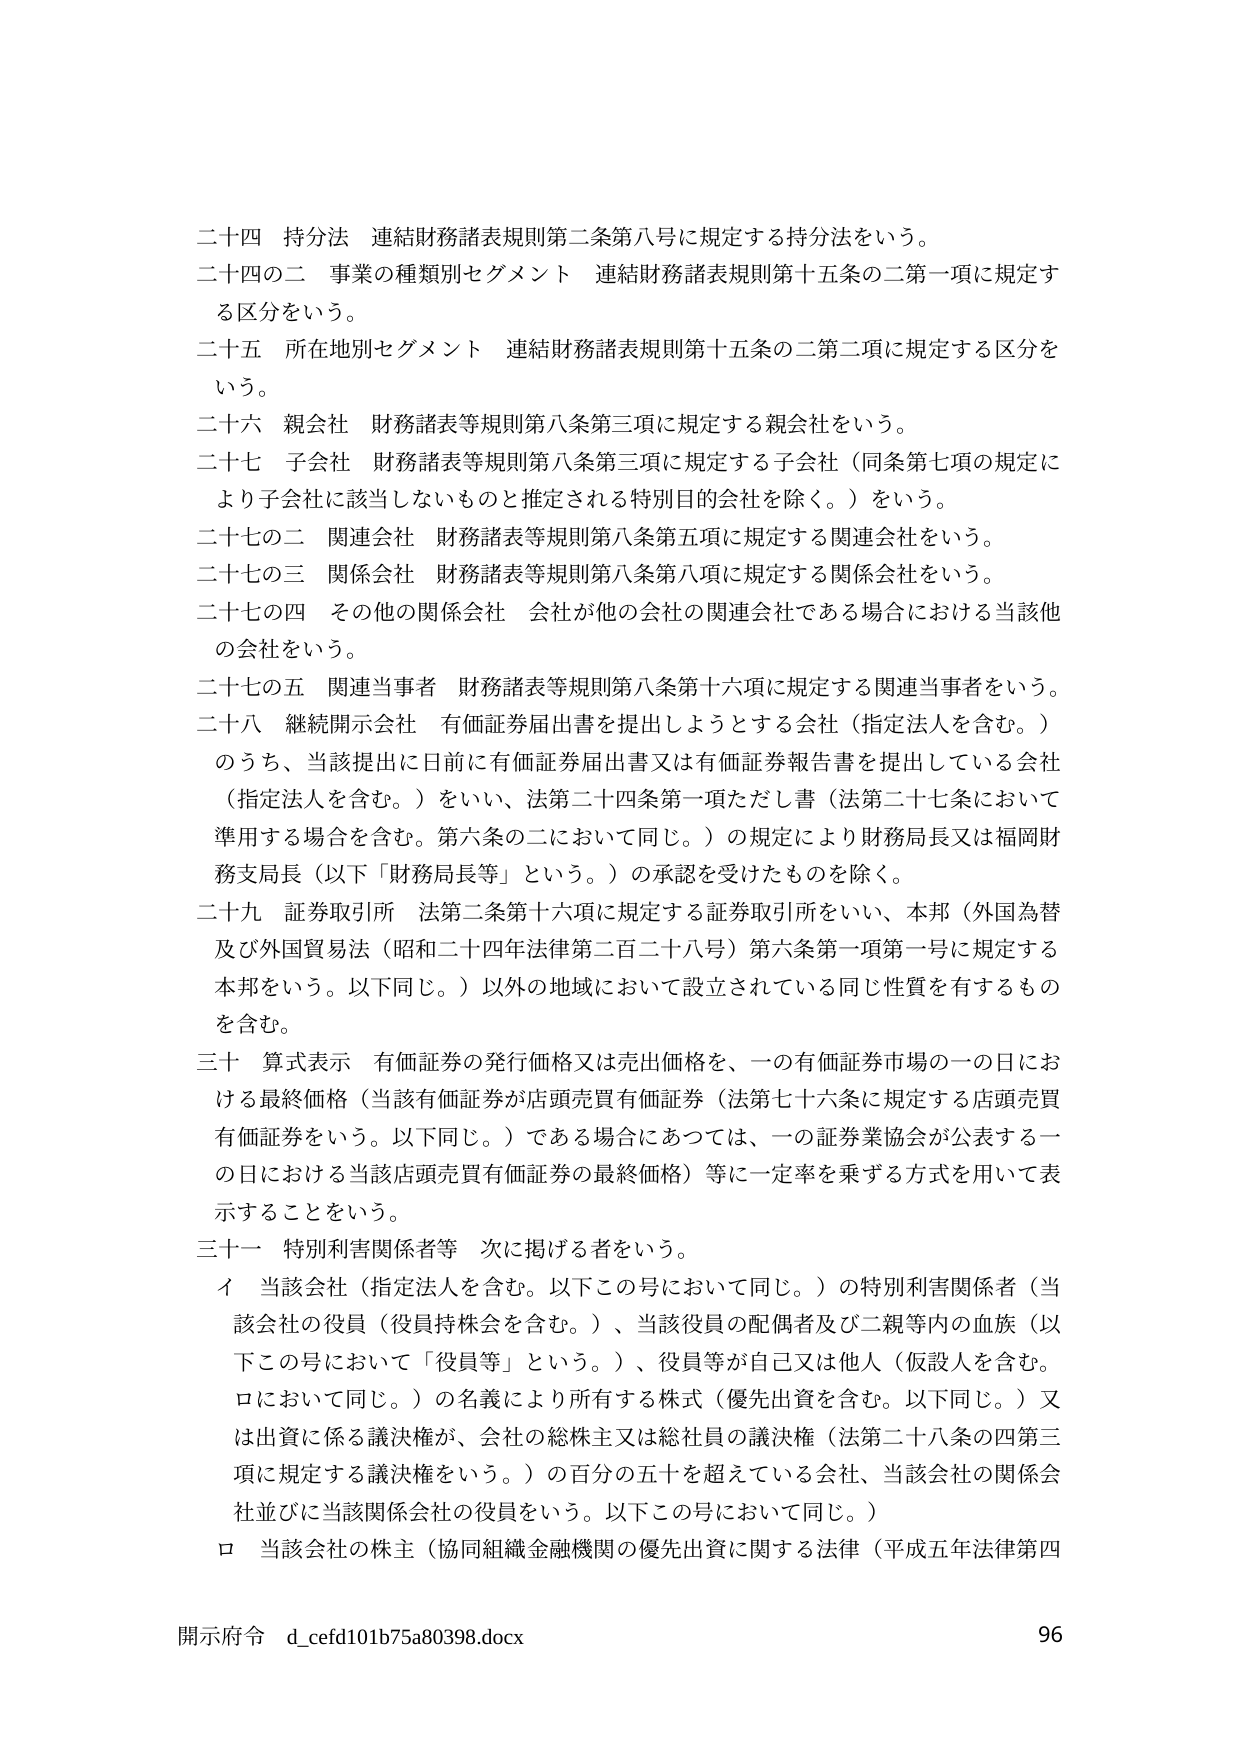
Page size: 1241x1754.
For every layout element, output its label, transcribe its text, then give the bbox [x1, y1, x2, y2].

text 二十八 継続開示会社 有価証券届出書を提出しようとする会社（指定法人を含む。）のうち、当該提出に日前に有価証券届出書又は有価証券報告書を提出している会社（指定法人を含む。）をいい、法第二十四条第一項ただし書（法第二十七条において準用する場合を含む。第六条の二において同じ。）の規定により財務局長又は福岡財務支局長（以下「財務局長等」という。）の承認を受けたものを除く。 [196, 704, 1063, 892]
text 二十四の二 事業の種類別セグメント 連結財務諸表規則第十五条の二第一項に規定する区分をいう。 [196, 254, 1063, 329]
text 二十七 子会社 財務諸表等規則第八条第三項に規定する子会社（同条第七項の規定により子会社に該当しないものと推定される特別目的会社を除く。）をいう。 [196, 442, 1063, 517]
text 二十七の五 関連当事者 財務諸表等規則第八条第十六項に規定する関連当事者をいう。 [196, 667, 1063, 704]
text 三十一 特別利害関係者等 次に掲げる者をいう。 [196, 1229, 1063, 1267]
text イ 当該会社（指定法人を含む。以下この号において同じ。）の特別利害関係者（当該会社の役員（役員持株会を含む。）、当該役員の配偶者及び二親等内の血族（以下この号において「役員等」という。）、役員等が自己又は他人（仮設人を含む。ロにおいて同じ。）の名義により所有する株式（優先出資を含む。以下同じ。）又は出資に係る議決権が、会社の総株主又は総社員の議決権（法第二十八条の四第三項に規定する議決権をいう。）の百分の五十を超えている会社、当該会社の関係会社並びに当該関係会社の役員をいう。以下この号において同じ。） [215, 1267, 1063, 1529]
text 二十七の三 関係会社 財務諸表等規則第八条第八項に規定する関係会社をいう。 [196, 554, 1063, 592]
text 二十九 証券取引所 法第二条第十六項に規定する証券取引所をいい、本邦（外国為替及び外国貿易法（昭和二十四年法律第二百二十八号）第六条第一項第一号に規定する本邦をいう。以下同じ。）以外の地域において設立されている同じ性質を有するものを含む。 [196, 892, 1063, 1042]
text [215, 1529, 1063, 1567]
text 二十五 所在地別セグメント 連結財務諸表規則第十五条の二第二項に規定する区分をいう。 [196, 329, 1063, 404]
text 三十 算式表示 有価証券の発行価格又は売出価格を、一の有価証券市場の一の日における最終価格（当該有価証券が店頭売買有価証券（法第七十六条に規定する店頭売買有価証券をいう。以下同じ。）である場合にあつては、一の証券業協会が公表する一の日における当該店頭売買有価証券の最終価格）等に一定率を乗ずる方式を用いて表示することをいう。 [196, 1042, 1063, 1229]
text 二十四 持分法 連結財務諸表規則第二条第八号に規定する持分法をいう。 [196, 217, 1063, 254]
text 二十七の四 その他の関係会社 会社が他の会社の関連会社である場合における当該他の会社をいう。 [196, 592, 1063, 667]
text 二十六 親会社 財務諸表等規則第八条第三項に規定する親会社をいう。 [196, 404, 1063, 442]
text 二十七の二 関連会社 財務諸表等規則第八条第五項に規定する関連会社をいう。 [196, 517, 1063, 554]
